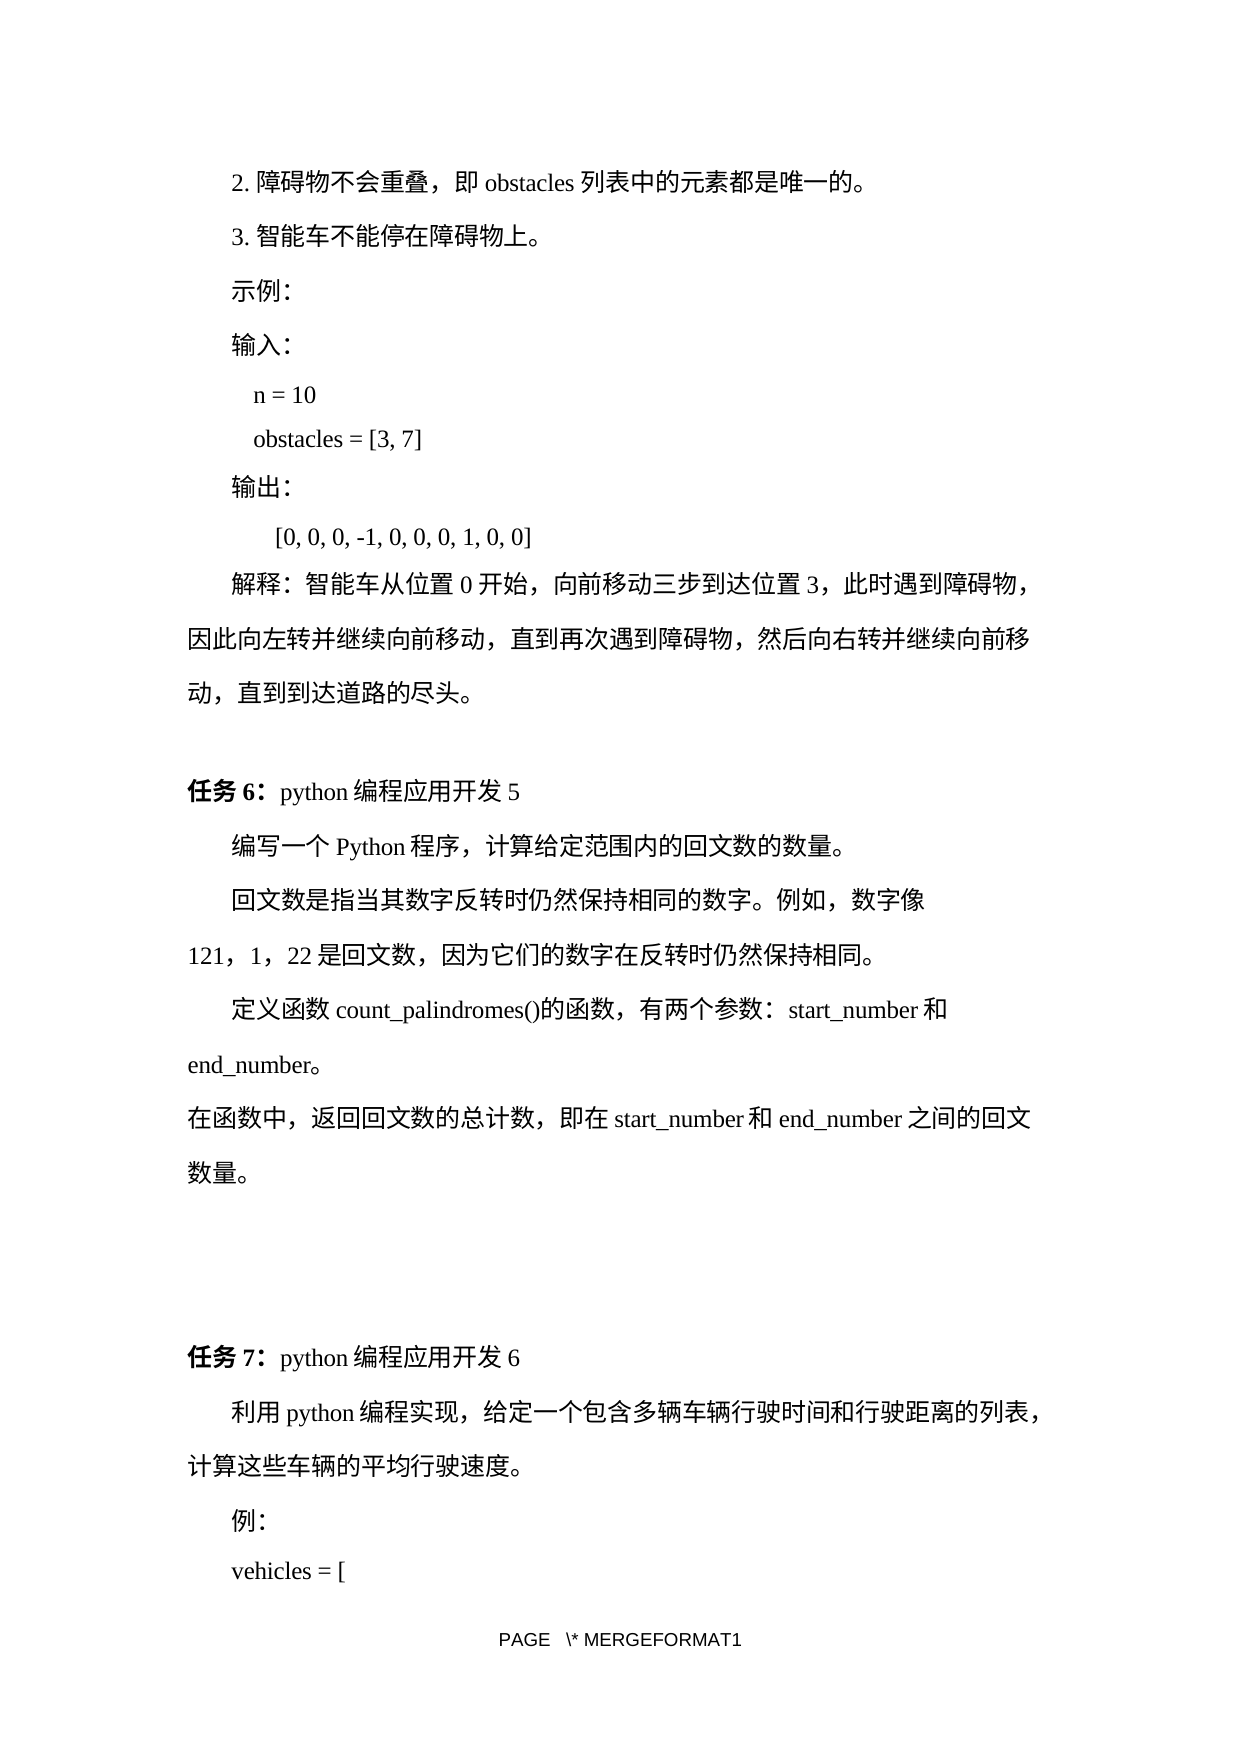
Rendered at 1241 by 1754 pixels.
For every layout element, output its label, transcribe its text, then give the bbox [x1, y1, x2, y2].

text 解释：智能车从位置 0 开始，向前移动三步到达位置 3，此时遇到障碍物，因此向左转并继续向前移动，直到再次遇到障碍物，然后向右转并继续向前移动，直到到达道路的尽头。 [187, 565, 1053, 710]
text 任务7：python编程应用开发6 [187, 1338, 1053, 1374]
text [0, 0, 0, -1, 0, 0, 0, 1, 0, 0] [231, 522, 1053, 550]
text 任务6：python编程应用开发5 [187, 772, 1053, 808]
text 3. 智能车不能停在障碍物上。 [187, 217, 1053, 253]
text n = 10 [209, 380, 1053, 409]
text 在函数中，返回回文数的总计数，即在start_number和end_number之间的回文数量。 [187, 1099, 1053, 1189]
text 输入： [187, 326, 1053, 362]
text vehicles = [ [187, 1556, 1053, 1584]
text 示例： [187, 271, 1053, 307]
text 输出： [187, 467, 1053, 503]
text 利用python编程实现，给定一个包含多辆车辆行驶时间和行驶距离的列表，计算这些车辆的平均行驶速度。 [187, 1392, 1053, 1483]
text 2. 障碍物不会重叠，即 obstacles 列表中的元素都是唯一的。 [187, 162, 1053, 198]
text obstacles = [3, 7] [209, 424, 1053, 452]
text 例： [187, 1501, 1053, 1537]
text 编写一个Python程序，计算给定范围内的回文数的数量。 [187, 826, 1053, 862]
text 回文数是指当其数字反转时仍然保持相同的数字。例如，数字像121，1，22是回文数，因为它们的数字在反转时仍然保持相同。 [187, 881, 1053, 971]
text 定义函数count_palindromes()的函数，有两个参数：start_number和end_number。 [187, 990, 1053, 1080]
